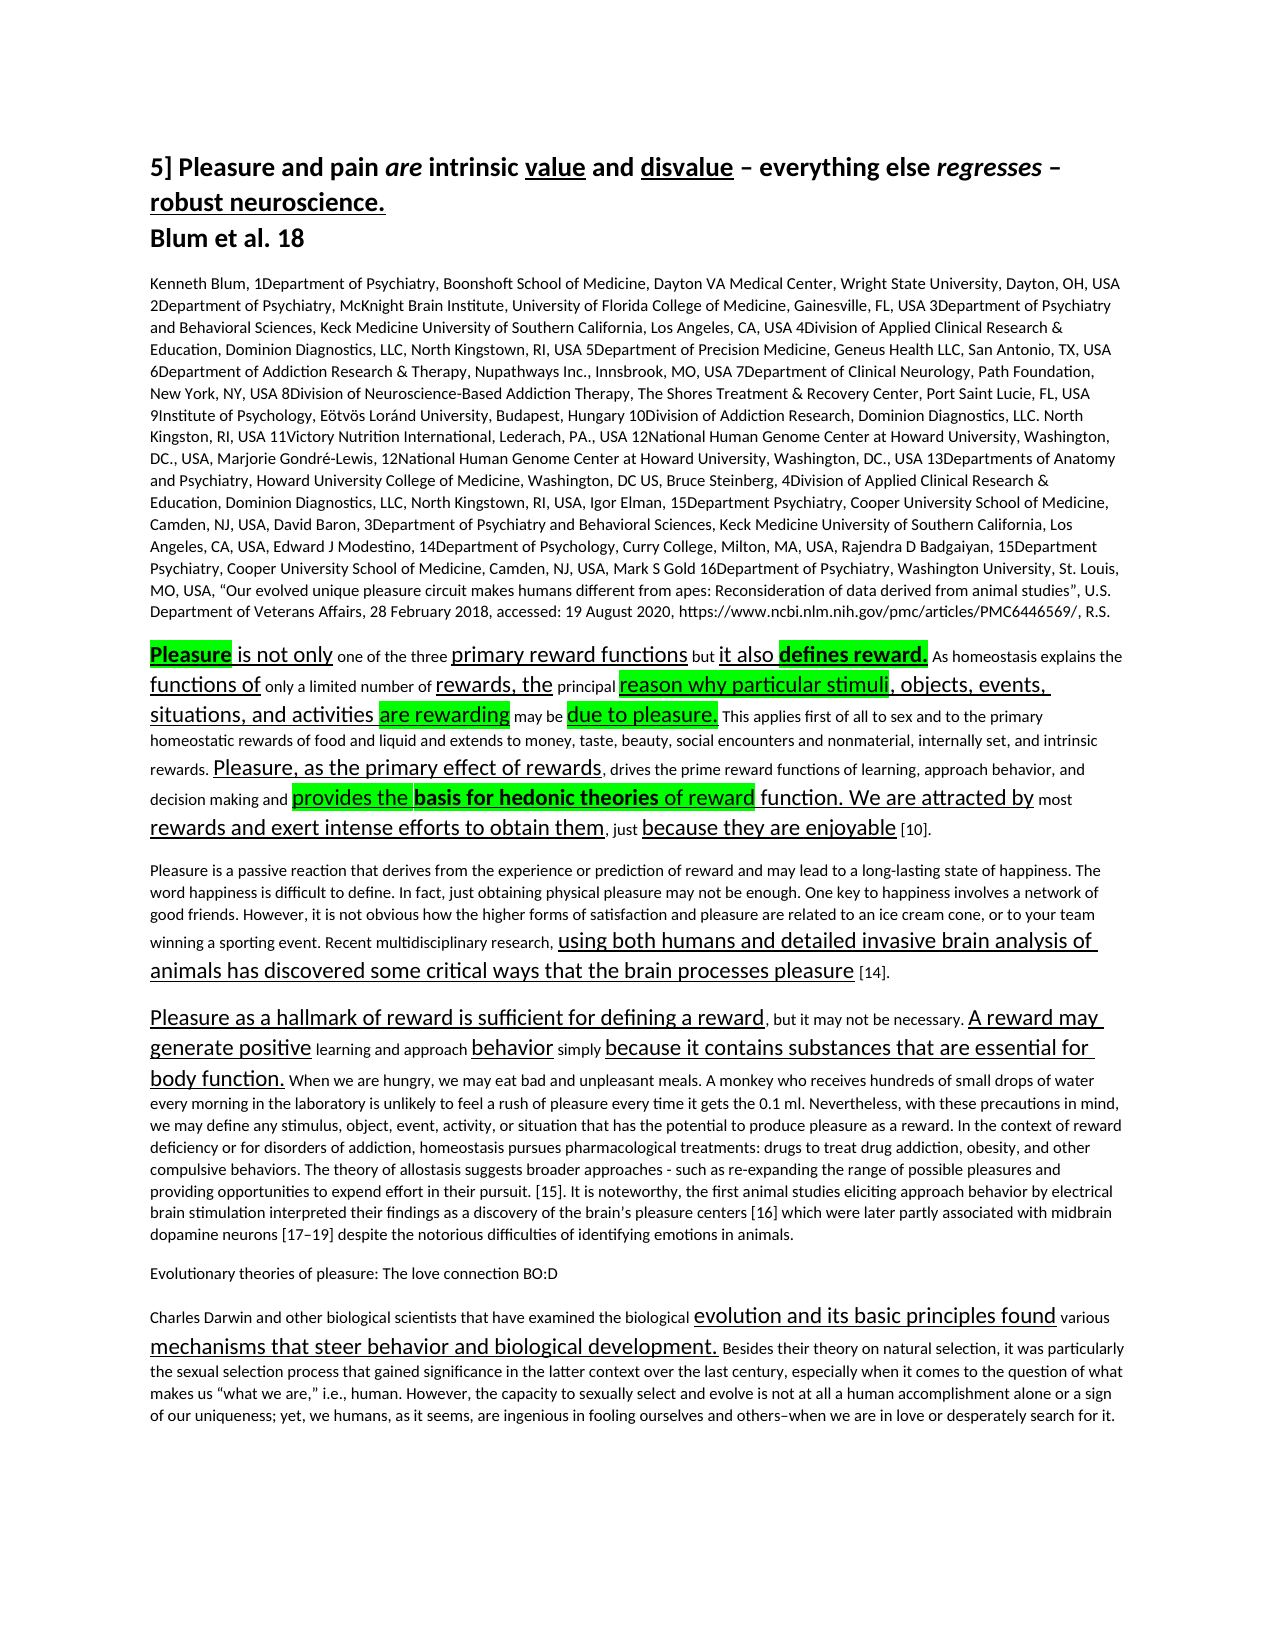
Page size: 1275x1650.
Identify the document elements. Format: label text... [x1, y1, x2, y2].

subtitle 5] Pleasure and pain are intrinsic value and disvalue – everything else regresses – robust neuroscience. [150, 150, 1125, 219]
text Pleasure is a passive reaction that derives from the experience or prediction of reward and may lead to a long-lasting state of happiness. The word happiness is difficult to define. In fact, just obtaining physical pleasure may not be enough. One key to happiness involves a network of good friends. However, it is not obvious how the higher forms of satisfaction and pleasure are related to an ice cream cone, or to your team winning a sporting event. Recent multidisciplinary research, using both humans and detailed invasive brain analysis of animals has discovered some critical ways that the brain processes pleasure [14]. [150, 860, 1125, 984]
text Evolutionary theories of pleasure: The love connection BO:D [150, 1263, 1125, 1283]
text Charles Darwin and other biological scientists that have examined the biological evolution and its basic principles found various mechanisms that steer behavior and biological development. Besides their theory on natural selection, it was particularly the sexual selection process that gained significance in the latter context over the last century, especially when it comes to the question of what makes us “what we are,” i.e., human. However, the capacity to sexually select and evolve is not at all a human accomplishment alone or a sign of our uniqueness; yet, we humans, as it seems, are ingenious in fooling ourselves and others–when we are in love or desperately search for it. [150, 1302, 1125, 1426]
text Kenneth Blum, 1Department of Psychiatry, Boonshoft School of Medicine, Dayton VA Medical Center, Wright State University, Dayton, OH, USA 2Department of Psychiatry, McKnight Brain Institute, University of Florida College of Medicine, Gainesville, FL, USA 3Department of Psychiatry and Behavioral Sciences, Keck Medicine University of Southern California, Los Angeles, CA, USA 4Division of Applied Clinical Research & Education, Dominion Diagnostics, LLC, North Kingstown, RI, USA 5Department of Precision Medicine, Geneus Health LLC, San Antonio, TX, USA 6Department of Addiction Research & Therapy, Nupathways Inc., Innsbrook, MO, USA 7Department of Clinical Neurology, Path Foundation, New York, NY, USA 8Division of Neuroscience-Based Addiction Therapy, The Shores Treatment & Recovery Center, Port Saint Lucie, FL, USA 9Institute of Psychology, Eötvös Loránd University, Budapest, Hungary 10Division of Addiction Research, Dominion Diagnostics, LLC. North Kingston, RI, USA 11Victory Nutrition International, Lederach, PA., USA 12National Human Genome Center at Howard University, Washington, DC., USA, Marjorie Gondré-Lewis, 12National Human Genome Center at Howard University, Washington, DC., USA 13Departments of Anatomy and Psychiatry, Howard University College of Medicine, Washington, DC US, Bruce Steinberg, 4Division of Applied Clinical Research & Education, Dominion Diagnostics, LLC, North Kingstown, RI, USA, Igor Elman, 15Department Psychiatry, Cooper University School of Medicine, Camden, NJ, USA, David Baron, 3Department of Psychiatry and Behavioral Sciences, Keck Medicine University of Southern California, Los Angeles, CA, USA, Edward J Modestino, 14Department of Psychology, Curry College, Milton, MA, USA, Rajendra D Badgaiyan, 15Department Psychiatry, Cooper University School of Medicine, Camden, NJ, USA, Mark S Gold 16Department of Psychiatry, Washington University, St. Louis, MO, USA, “Our evolved unique pleasure circuit makes humans different from apes: Reconsideration of data derived from animal studies”, U.S. Department of Veterans Affairs, 28 February 2018, accessed: 19 August 2020, https://www.ncbi.nlm.nih.gov/pmc/articles/PMC6446569/, R.S. [150, 273, 1125, 622]
text Pleasure is not only one of the three primary reward functions but it also defines reward. As homeostasis explains the functions of only a limited number of rewards, the principal reason why particular stimuli, objects, events, situations, and activities are rewarding may be due to pleasure. This applies first of all to sex and to the primary homeostatic rewards of food and liquid and extends to money, taste, beauty, social encounters and nonmaterial, internally set, and intrinsic rewards. Pleasure, as the primary effect of rewards, drives the prime reward functions of learning, approach behavior, and decision making and provides the basis for hedonic theories of reward function. We are attracted by most rewards and exert intense efforts to obtain them, just because they are enjoyable [10]. [150, 640, 1125, 841]
text Pleasure as a hallmark of reward is sufficient for defining a reward, but it may not be necessary. A reward may generate positive learning and approach behavior simply because it contains substances that are essential for body function. When we are hungry, we may eat bad and unpleasant meals. A monkey who receives hundreds of small drops of water every morning in the laboratory is unlikely to feel a rush of pleasure every time it gets the 0.1 ml. Nevertheless, with these precautions in mind, we may define any stimulus, object, event, activity, or situation that has the potential to produce pleasure as a reward. In the context of reward deficiency or for disorders of addiction, homeostasis pursues pharmacological treatments: drugs to treat drug addiction, obesity, and other compulsive behaviors. The theory of allostasis suggests broader approaches - such as re-expanding the range of possible pleasures and providing opportunities to expend effort in their pursuit. [15]. It is noteworthy, the first animal studies eliciting approach behavior by electrical brain stimulation interpreted their findings as a discovery of the brain’s pleasure centers [16] which were later partly associated with midbrain dopamine neurons [17–19] despite the notorious difficulties of identifying emotions in animals. [150, 1003, 1125, 1245]
text Blum et al. 18 [150, 221, 1125, 254]
